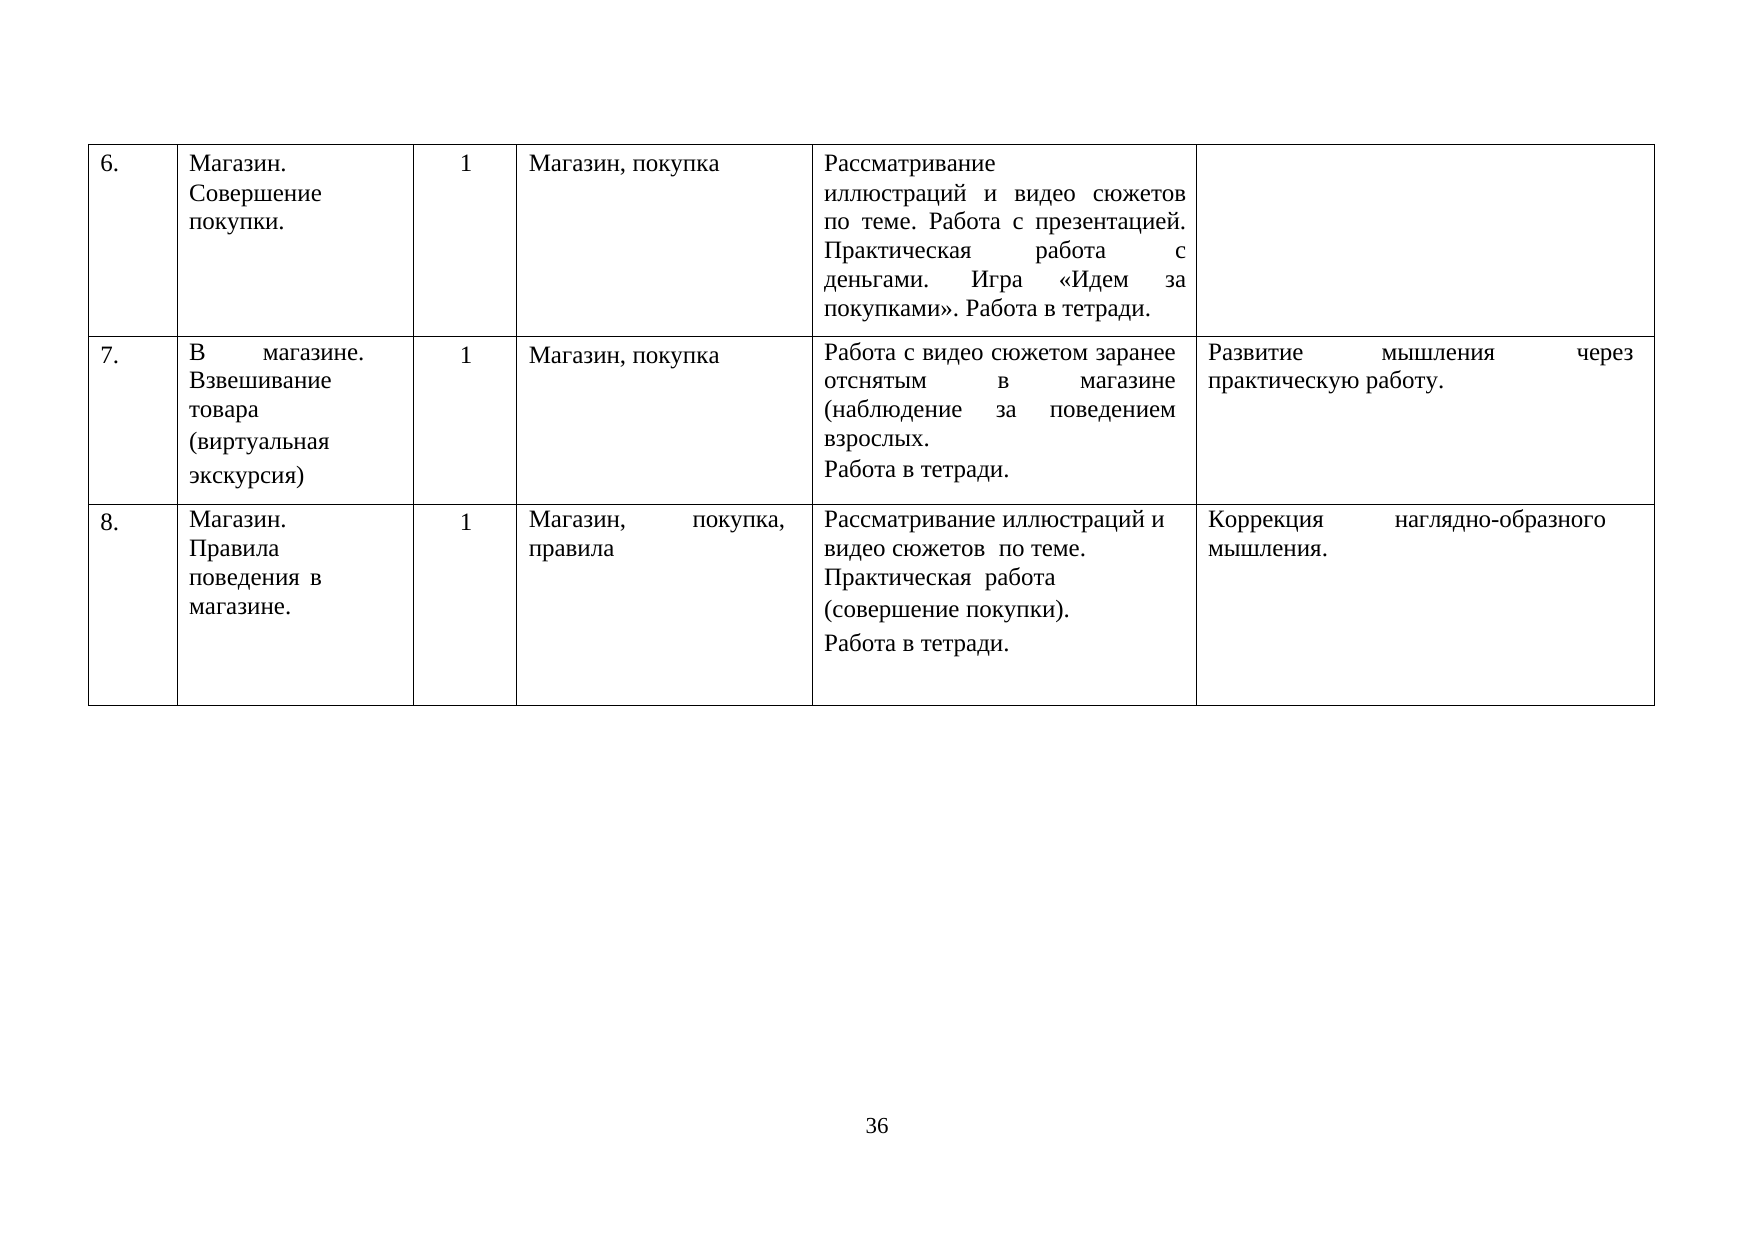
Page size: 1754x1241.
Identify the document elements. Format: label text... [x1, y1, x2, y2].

table_cell Коррекция наглядно-образного мышления. [1197, 505, 1654, 704]
table_cell В магазине. Взвешивание товара (виртуальная экскурсия) [178, 337, 413, 503]
table_cell Магазин, покупка [517, 337, 812, 503]
table_cell Рассматривание иллюстраций и видео сюжетов по теме. Практическая работа (совершение покупки). Работа в тетради. [813, 505, 1196, 704]
table_header [1197, 145, 1654, 336]
table_cell Магазин. Правила поведения в магазине. [178, 505, 413, 704]
table_cell Развитие мышления через практическую работу. [1197, 337, 1654, 503]
table_header Рассматривание иллюстраций и видео сюжетов по теме. Работа с презентацией. Практическая работа с деньгами. Игра «Идем за покупками». Работа в тетради. [813, 145, 1196, 336]
table_cell Работа с видео сюжетом заранее отснятым в магазине (наблюдение за поведением взрослых. Работа в тетради. [813, 337, 1196, 503]
table_header 6. [89, 145, 177, 336]
table_cell Магазин, покупка, правила [517, 505, 812, 704]
table_cell 8. [89, 505, 177, 704]
table_header Магазин. Совершение покупки. [178, 145, 413, 336]
table_header Магазин, покупка [517, 145, 812, 336]
table_header 1 [414, 145, 516, 336]
table_cell 1 [414, 505, 516, 704]
table_cell 7. [89, 337, 177, 503]
table_cell 1 [414, 337, 516, 503]
